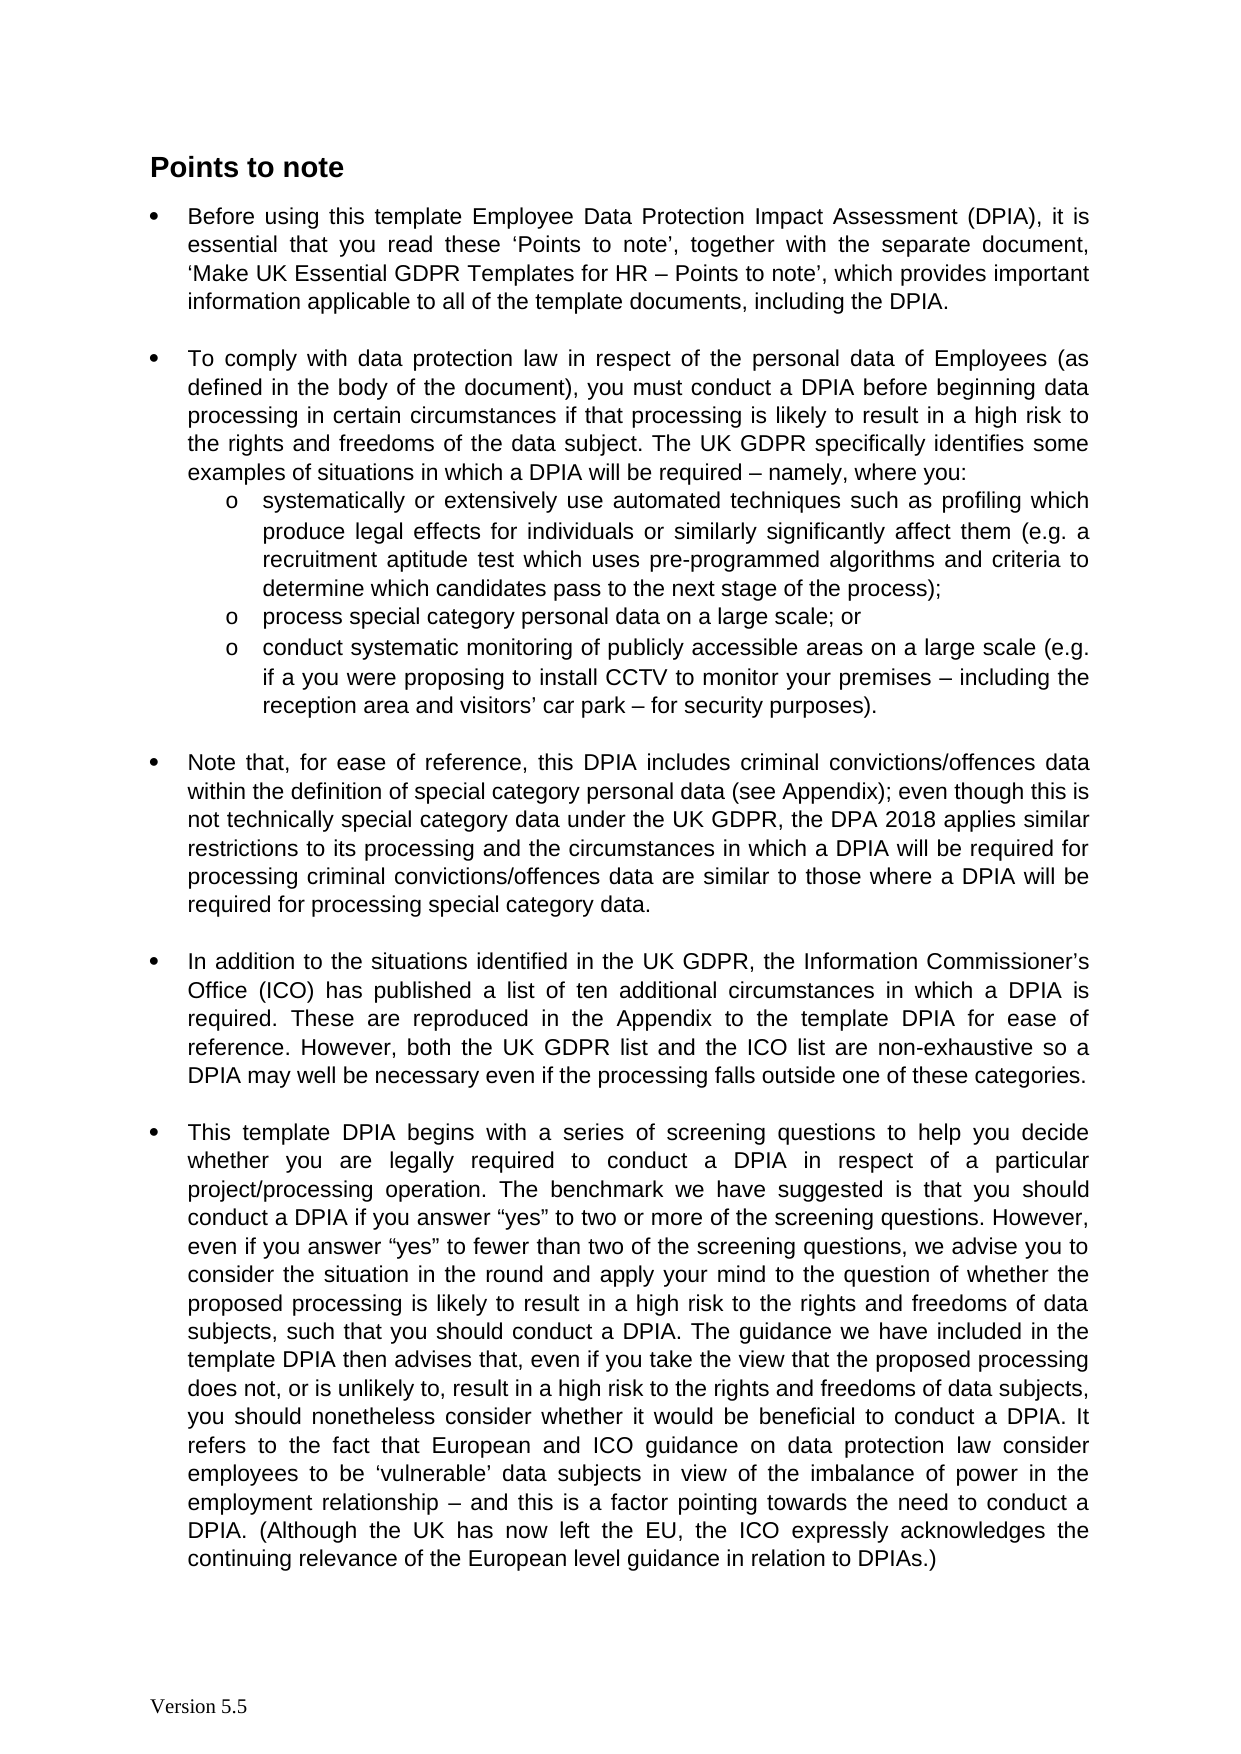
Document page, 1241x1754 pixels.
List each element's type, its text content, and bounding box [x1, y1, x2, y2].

list Before using this template Employee Data Protection Impact Assessment (DPIA), it is essential that you read these ‘Points to note’, together with the separate document, ‘Make UK Essential GDPR Templates for HR – Points to note’, which provides important information applicable to all of the template documents, including the DPIA. [150, 203, 1090, 314]
list This template DPIA begins with a series of screening questions to help you decide whether you are legally required to conduct a DPIA in respect of a particular project/processing operation. The benchmark we have suggested is that you should conduct a DPIA if you answer “yes” to two or more of the screening questions. However, even if you answer “yes” to fewer than two of the screening questions, we advise you to consider the situation in the round and apply your mind to the question of whether the proposed processing is likely to result in a high risk to the rights and freedoms of data subjects, such that you should conduct a DPIA. The guidance we have included in the template DPIA then advises that, even if you take the view that the proposed processing does not, or is unlikely to, result in a high risk to the rights and freedoms of data subjects, you should nonetheless consider whether it would be beneficial to conduct a DPIA. It refers to the fact that European and ICO guidance on data protection law consider employees to be ‘vulnerable’ data subjects in view of the imbalance of power in the employment relationship – and this is a factor pointing towards the need to conduct a DPIA. (Although the UK has now left the EU, the ICO expressly acknowledges the continuing relevance of the European level guidance in relation to DPIAs.) [150, 1119, 1090, 1572]
list In addition to the situations identified in the UK GDPR, the Information Commissioner’s Office (ICO) has published a list of ten additional circumstances in which a DPIA is required. These are reproduced in the Appendix to the template DPIA for ease of reference. However, both the UK GDPR list and the ICO list are non-exhaustive so a DPIA may well be necessary even if the processing falls outside one of these categories. [150, 948, 1090, 1088]
text Points to note [150, 150, 1090, 183]
list To comply with data protection law in respect of the personal data of Employees (as defined in the body of the document), you must conduct a DPIA before beginning data processing in certain circumstances if that processing is likely to result in a high risk to the rights and freedoms of the data subject. The UK GDPR specifically identifies some examples of situations in which a DPIA will be required – namely, where you: [150, 345, 1090, 485]
list systematically or extensively use automated techniques such as profiling which produce legal effects for individuals or similarly significantly affect them (e.g. a recruitment aptitude test which uses pre-programmed algorithms and criteria to determine which candidates pass to the next stage of the process); [225, 487, 1090, 601]
list process special category personal data on a large scale; or [225, 603, 1090, 631]
list Note that, for ease of reference, this DPIA includes criminal convictions/offences data within the definition of special category personal data (see Appendix); even though this is not technically special category data under the UK GDPR, the DPA 2018 applies similar restrictions to its processing and the circumstances in which a DPIA will be required for processing criminal convictions/offences data are similar to those where a DPIA will be required for processing special category data. [150, 749, 1090, 918]
list conduct systematic monitoring of publicly accessible areas on a large scale (e.g. if a you were proposing to install CCTV to monitor your premises – including the reception area and visitors’ car park – for security purposes). [225, 633, 1090, 719]
